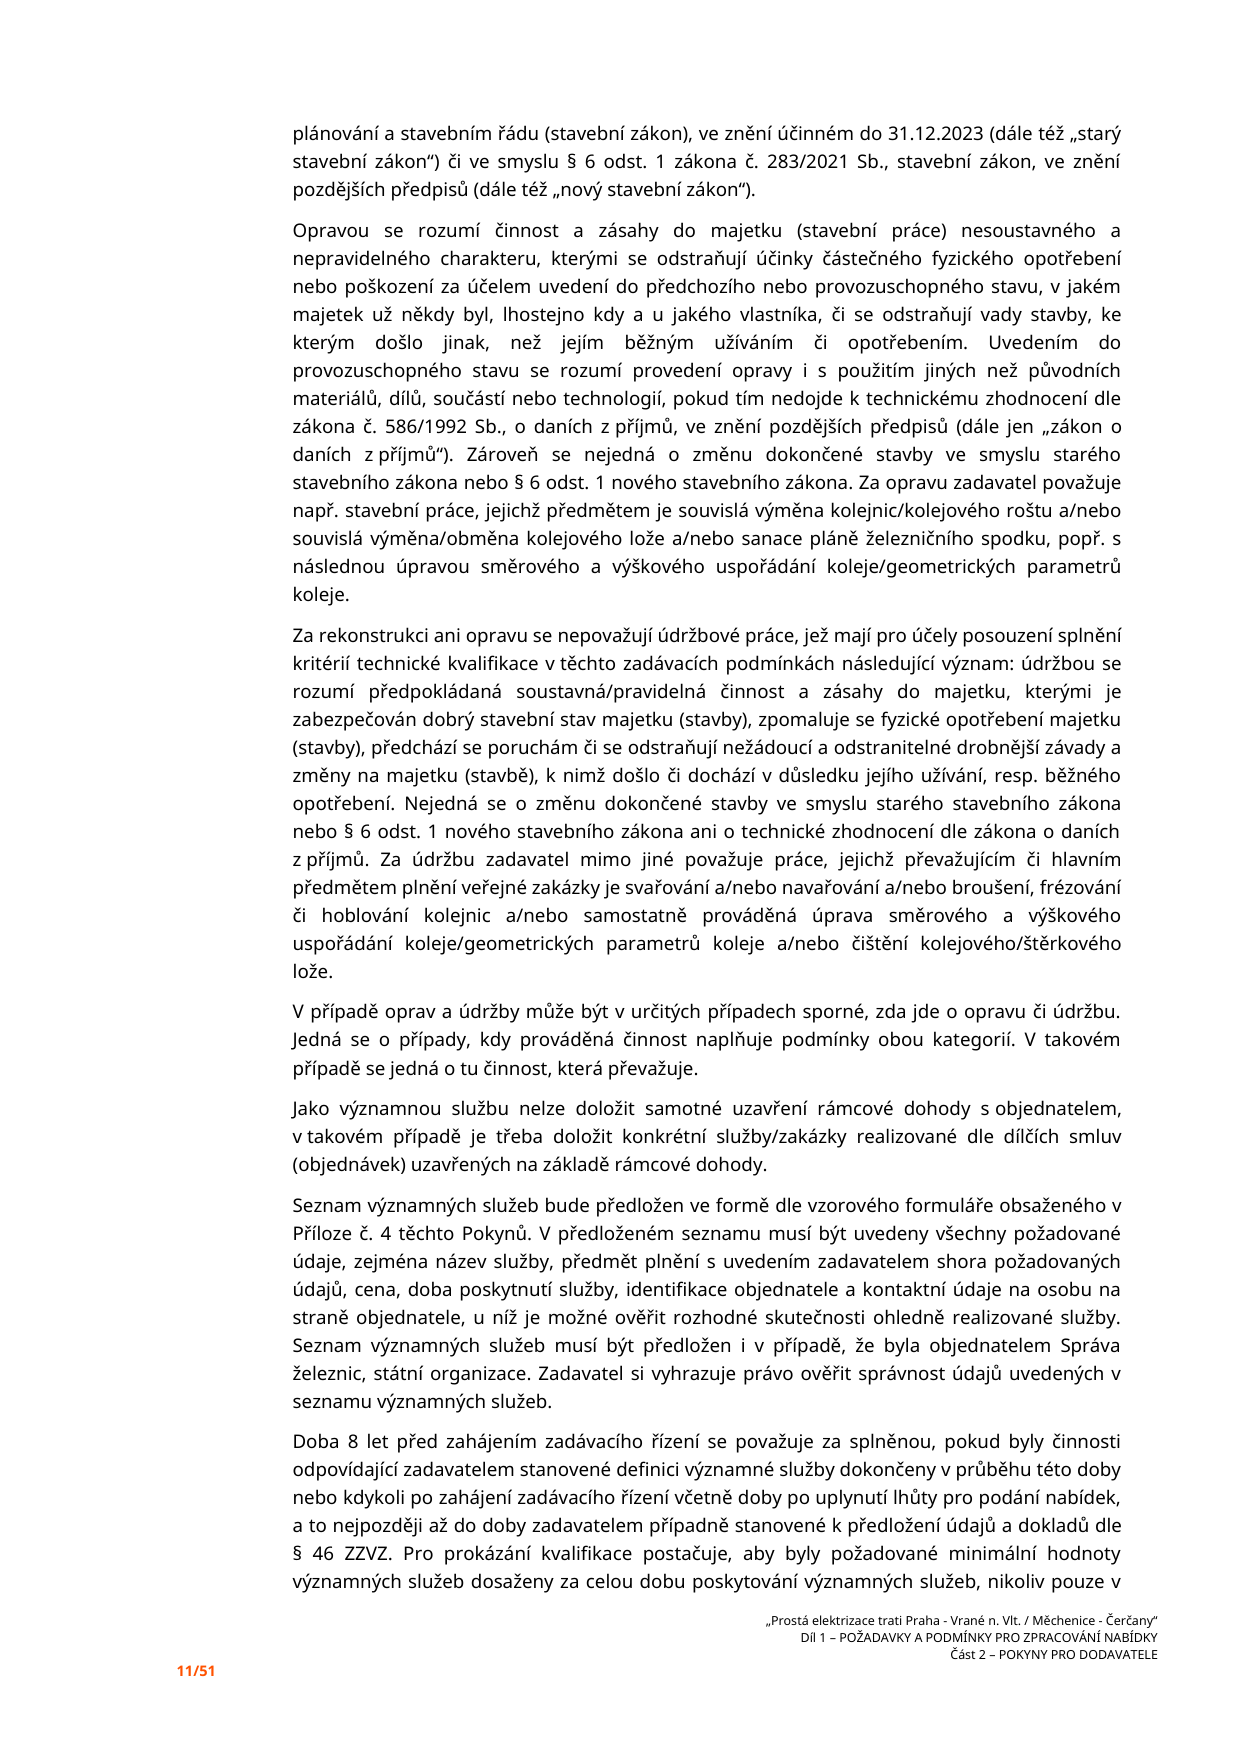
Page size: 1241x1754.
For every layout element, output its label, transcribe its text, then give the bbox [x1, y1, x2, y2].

text Seznam významných služeb bude předložen ve formě dle vzorového formuláře obsaženého v Příloze č. 4 těchto Pokynů. V předloženém seznamu musí být uvedeny všechny požadované údaje, zejména název služby, předmět plnění s uvedením zadavatelem shora požadovaných údajů, cena, doba poskytnutí služby, identifikace objednatele a kontaktní údaje na osobu na straně objednatele, u níž je možné ověřit rozhodné skutečnosti ohledně realizované služby. Seznam významných služeb musí být předložen i v případě, že byla objednatelem Správa železnic, státní organizace. Zadavatel si vyhrazuje právo ověřit správnost údajů uvedených v seznamu významných služeb. [292, 1192, 1122, 1413]
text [292, 121, 1122, 202]
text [292, 1428, 1122, 1594]
text Jako významnou službu nelze doložit samotné uzavření rámcové dohody s objednatelem, v takovém případě je třeba doložit konkrétní služby/zakázky realizované dle dílčích smluv (objednávek) uzavřených na základě rámcové dohody. [292, 1095, 1122, 1177]
text Za rekonstrukci ani opravu se nepovažují údržbové práce, jež mají pro účely posouzení splnění kritérií technické kvalifikace v těchto zadávacích podmínkách následující význam: údržbou se rozumí předpokládaná soustavná/pravidelná činnost a zásahy do majetku, kterými je zabezpečován dobrý stavební stav majetku (stavby), zpomaluje se fyzické opotřebení majetku (stavby), předchází se poruchám či se odstraňují nežádoucí a odstranitelné drobnější závady a změny na majetku (stavbě), k nimž došlo či dochází v důsledku jejího užívání, resp. běžného opotřebení. Nejedná se o změnu dokončené stavby ve smyslu starého stavebního zákona nebo § 6 odst. 1 nového stavebního zákona ani o technické zhodnocení dle zákona o daních z příjmů. Za údržbu zadavatel mimo jiné považuje práce, jejichž převažujícím či hlavním předmětem plnění veřejné zakázky je svařování a/nebo navařování a/nebo broušení, frézování či hoblování kolejnic a/nebo samostatně prováděná úprava směrového a výškového uspořádání koleje/geometrických parametrů koleje a/nebo čištění kolejového/štěrkového lože. [292, 622, 1122, 984]
text Opravou se rozumí činnost a zásahy do majetku (stavební práce) nesoustavného a nepravidelného charakteru, kterými se odstraňují účinky částečného fyzického opotřebení nebo poškození za účelem uvedení do předchozího nebo provozuschopného stavu, v jakém majetek už někdy byl, lhostejno kdy a u jakého vlastníka, či se odstraňují vady stavby, ke kterým došlo jinak, než jejím běžným užíváním či opotřebením. Uvedením do provozuschopného stavu se rozumí provedení opravy i s použitím jiných než původních materiálů, dílů, součástí nebo technologií, pokud tím nedojde k technickému zhodnocení dle zákona č. 586/1992 Sb., o daních z příjmů, ve znění pozdějších předpisů (dále jen „zákon o daních z příjmů“). Zároveň se nejedná o změnu dokončené stavby ve smyslu starého stavebního zákona nebo § 6 odst. 1 nového stavebního zákona. Za opravu zadavatel považuje např. stavební práce, jejichž předmětem je souvislá výměna kolejnic/kolejového roštu a/nebo souvislá výměna/obměna kolejového lože a/nebo sanace pláně železničního spodku, popř. s následnou úpravou směrového a výškového uspořádání koleje/geometrických parametrů koleje. [292, 217, 1122, 607]
text V případě oprav a údržby může být v určitých případech sporné, zda jde o opravu či údržbu. Jedná se o případy, kdy prováděná činnost naplňuje podmínky obou kategorií. V takovém případě se jedná o tu činnost, která převažuje. [292, 999, 1122, 1080]
